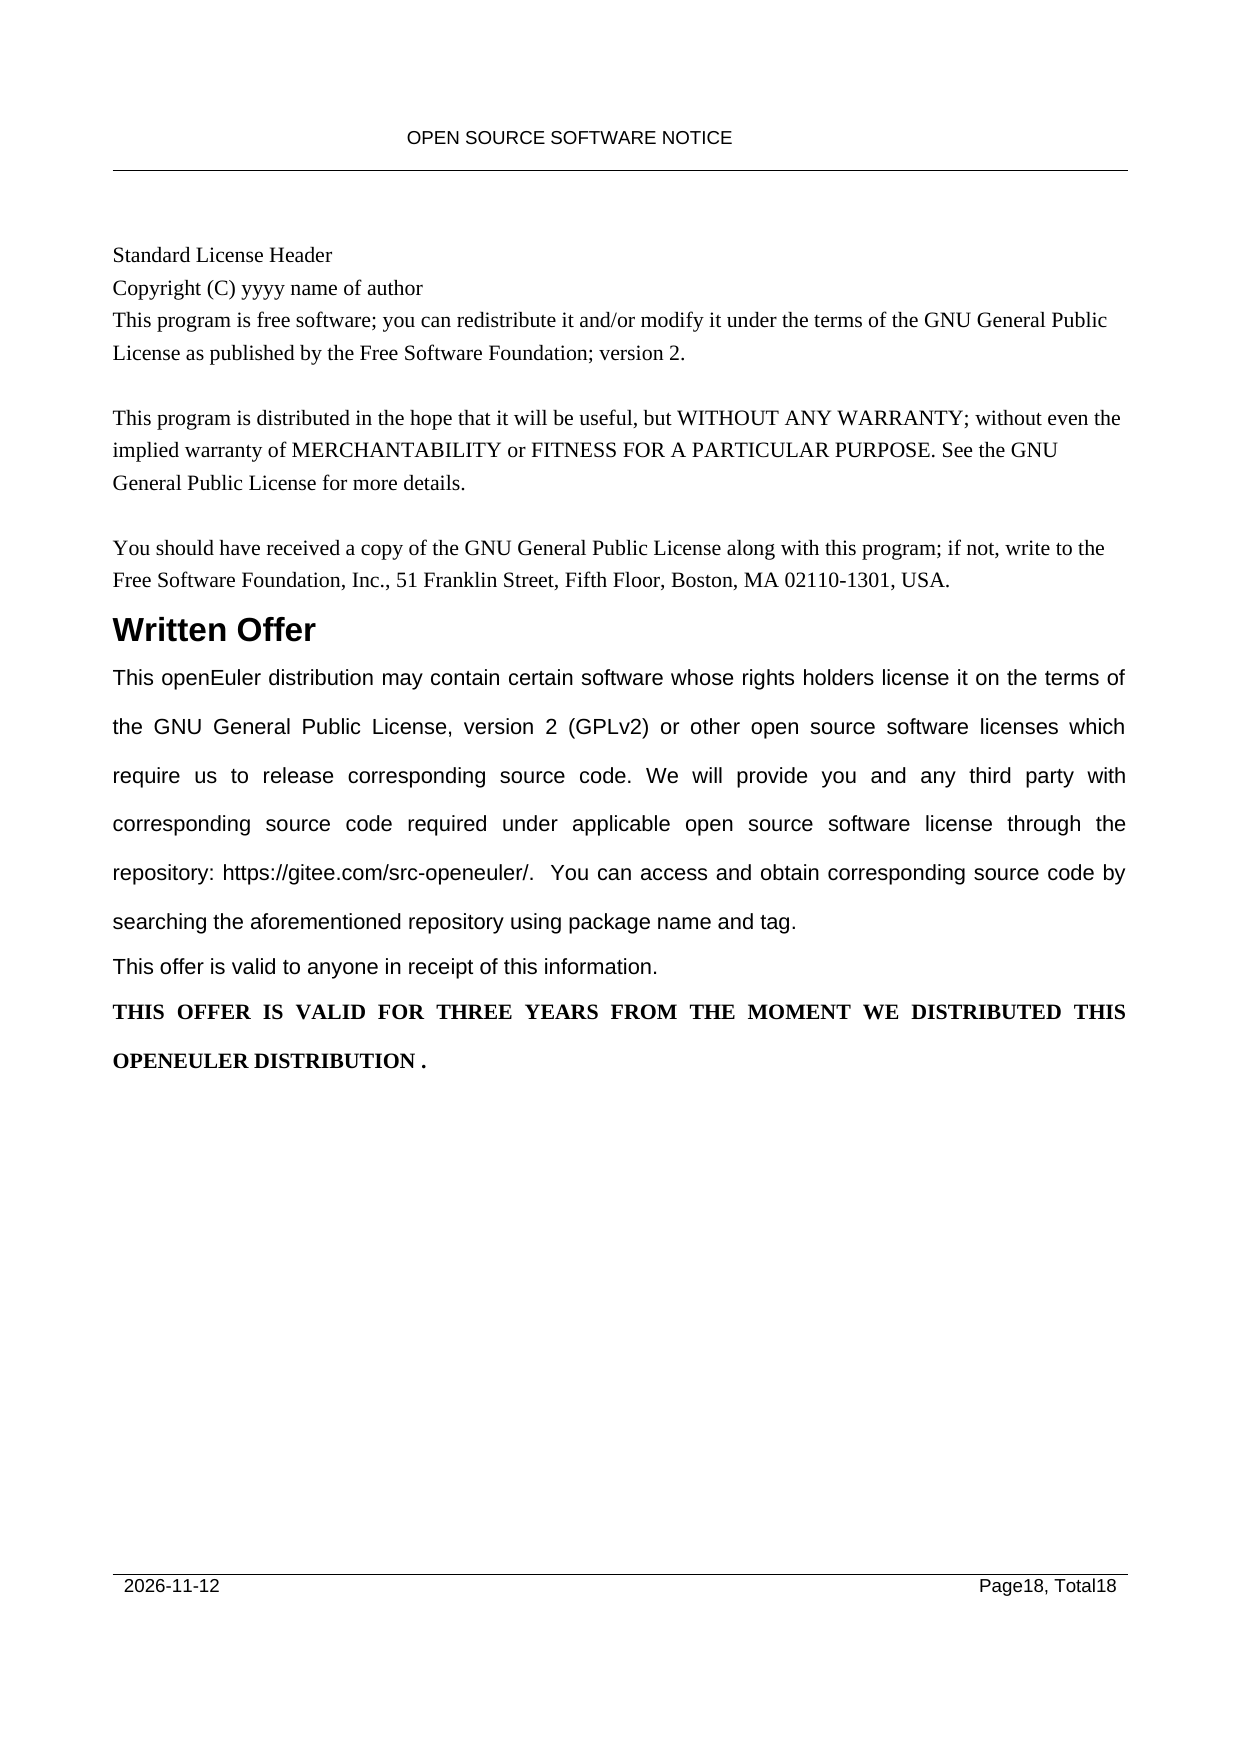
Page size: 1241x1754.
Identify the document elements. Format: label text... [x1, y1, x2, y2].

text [112, 206, 1128, 596]
text Written Offer [112, 596, 1128, 661]
text This openEuler distribution may contain certain software whose rights holders license it on the terms of the GNU General Public License, version 2 (GPLv2) or other open source software licenses which require us to release corresponding source code. We will provide you and any third party with corresponding source code required under applicable open source software license through the repository: https://gitee.com/src-openeuler/. You can access and obtain corresponding source code by searching the aforementioned repository using package name and tag. [112, 661, 1128, 938]
text This offer is valid to anyone in receipt of this information. [112, 950, 1128, 983]
text THIS OFFER IS VALID FOR THREE YEARS FROM THE MOMENT WE DISTRIBUTED THIS OPENEULER DISTRIBUTION . [112, 995, 1128, 1077]
